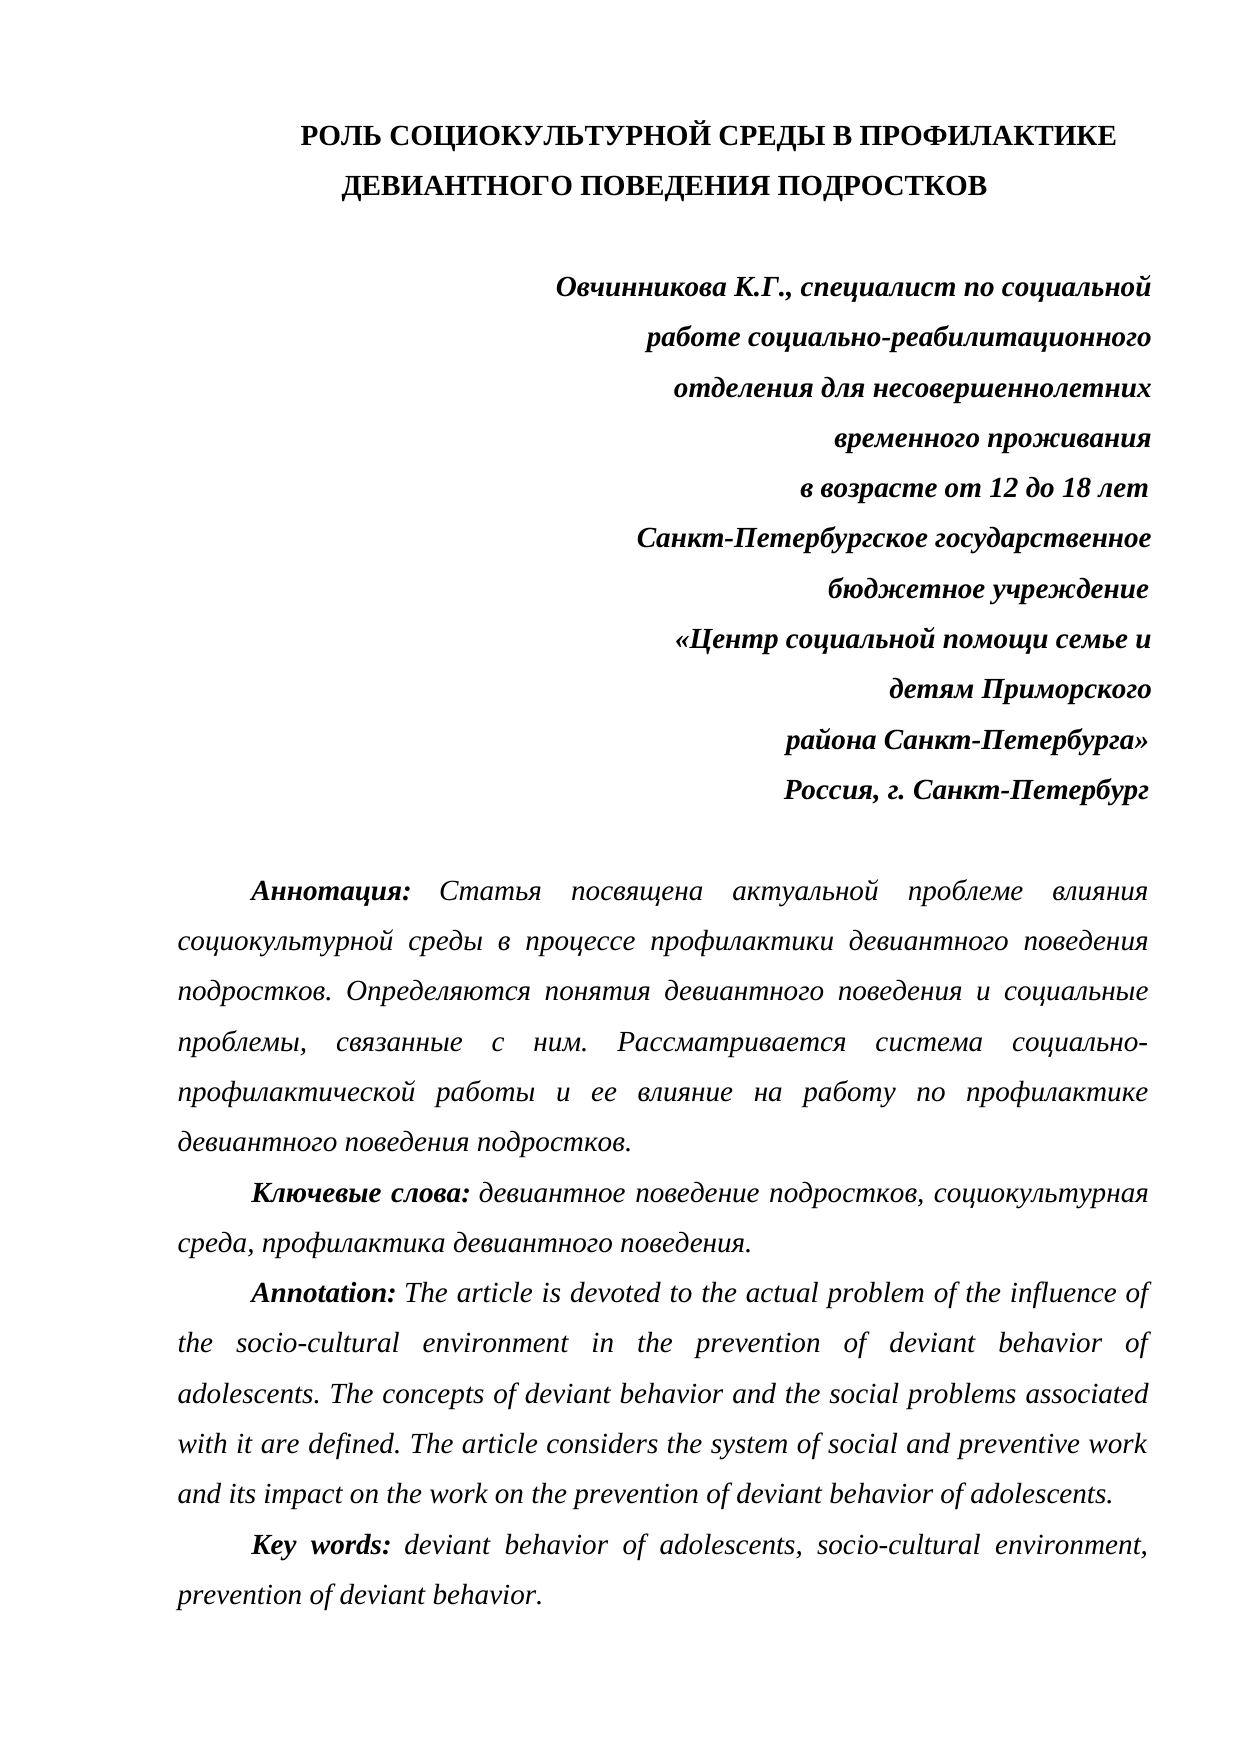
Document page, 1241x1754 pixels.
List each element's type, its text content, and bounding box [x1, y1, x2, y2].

text «Центр социальной помощи семье и [177, 621, 1152, 655]
text Россия, г. Санкт-Петербург [177, 772, 1152, 806]
text Ключевые слова: девиантное поведение подростков, социокультурная среда, профилактика девиантного поведения. [177, 1175, 1152, 1258]
text Annotation: The article is devoted to the actual problem of the influence of the socio-cultural environment in the prevention of deviant behavior of adolescents. The concepts of deviant behavior and the social problems associated with it are defined. The article considers the system of social and preventive work and its impact on the work on the prevention of deviant behavior of adolescents. [177, 1275, 1152, 1510]
text временного проживания [177, 420, 1152, 453]
text в возрасте от 12 до 18 лет [177, 470, 1152, 504]
text Key words: deviant behavior of adolescents, socio-cultural environment, prevention of deviant behavior. [177, 1527, 1152, 1611]
text детям Приморского [177, 672, 1152, 705]
text работе социально-реабилитационного [177, 319, 1152, 353]
text Аннотация: Статья посвящена актуальной проблеме влияния социокультурной среды в процессе профилактики девиантного поведения подростков. Определяются понятия девиантного поведения и социальные проблемы, связанные с ним. Рассматривается система социально-профилактической работы и ее влияние на работу по профилактике девиантного поведения подростков. [177, 873, 1152, 1158]
text Санкт-Петербургское государственное [177, 521, 1152, 554]
text отделения для несовершеннолетних [177, 370, 1152, 403]
text РОЛЬ СОЦИОКУЛЬТУРНОЙ СРЕДЫ В ПРОФИЛАКТИКЕ ДЕВИАНТНОГО ПОВЕДЕНИЯ ПОДРОСТКОВ [177, 118, 1152, 202]
text Овчинникова К.Г., специалист по социальной [177, 269, 1152, 303]
text района Санкт-Петербурга» [177, 722, 1152, 755]
text бюджетное учреждение [177, 571, 1152, 604]
